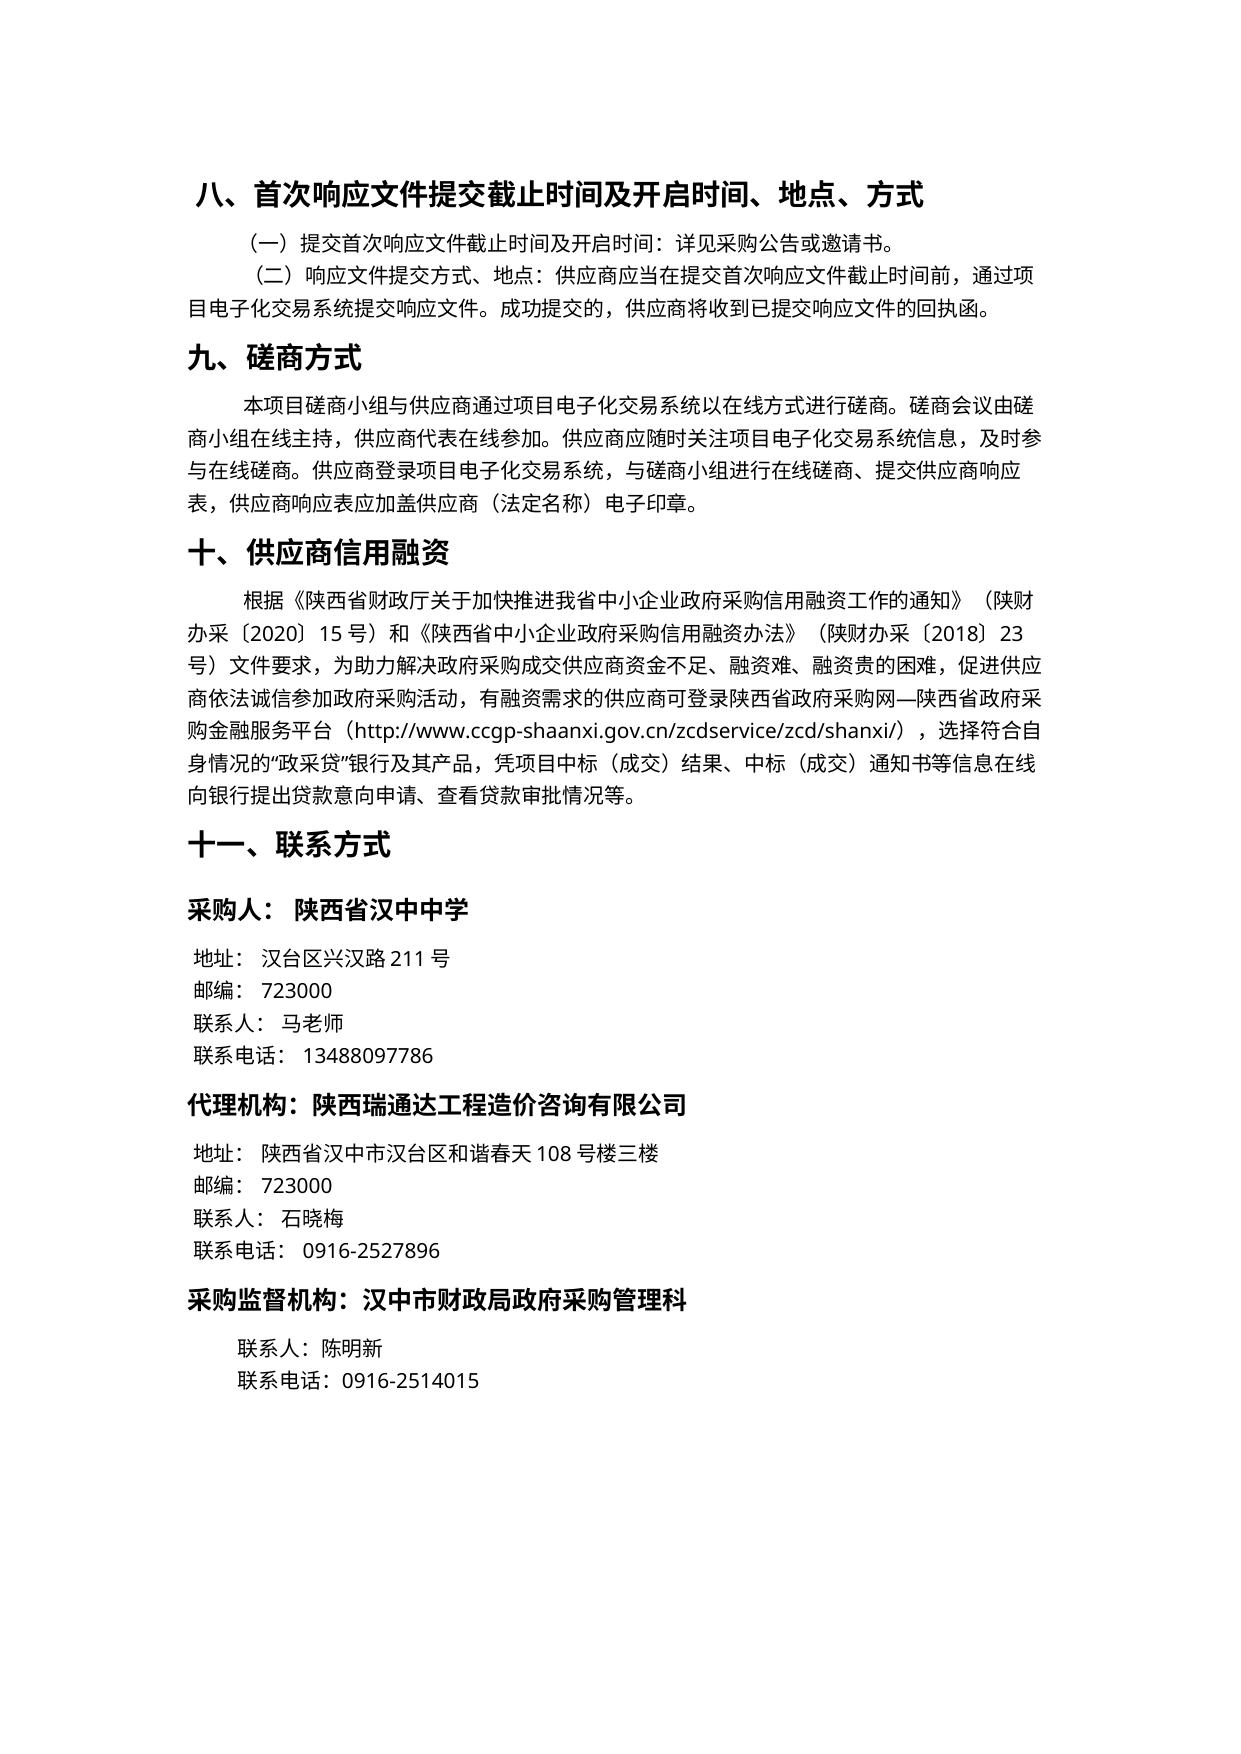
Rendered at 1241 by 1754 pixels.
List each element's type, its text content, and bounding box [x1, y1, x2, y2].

text 联系人： 石晓梅 [187, 1202, 1053, 1234]
text 地址： 汉台区兴汉路211号 [187, 942, 1053, 974]
text 联系电话： 13488097786 [187, 1039, 1053, 1072]
text 邮编： 723000 [187, 1169, 1053, 1202]
text （一）提交首次响应文件截止时间及开启时间：详见采购公告或邀请书。 [187, 227, 1053, 259]
text 邮编： 723000 [187, 974, 1053, 1007]
text 十一、联系方式 [187, 812, 1053, 877]
text 联系电话： 0916-2527896 [187, 1234, 1053, 1267]
text 采购监督机构：汉中市财政局政府采购管理科 [187, 1267, 1053, 1332]
text 联系人： 马老师 [187, 1007, 1053, 1039]
text 本项目磋商小组与供应商通过项目电子化交易系统以在线方式进行磋商。磋商会议由磋商小组在线主持，供应商代表在线参加。供应商应随时关注项目电子化交易系统信息，及时参与在线磋商。供应商登录项目电子化交易系统，与磋商小组进行在线磋商、提交供应商响应表，供应商响应表应加盖供应商（法定名称）电子印章。 [187, 389, 1053, 519]
text 八、首次响应文件提交截止时间及开启时间、地点、方式 [187, 162, 1053, 227]
text 地址： 陕西省汉中市汉台区和谐春天108号楼三楼 [187, 1137, 1053, 1169]
text 联系电话：0916-2514015 [187, 1364, 1053, 1397]
text 代理机构：陕西瑞通达工程造价咨询有限公司 [187, 1072, 1053, 1137]
text 联系人：陈明新 [187, 1332, 1053, 1364]
text 九、磋商方式 [187, 324, 1053, 389]
text 十、供应商信用融资 [187, 519, 1053, 584]
text 采购人： 陕西省汉中中学 [187, 877, 1053, 942]
text 根据《陕西省财政厅关于加快推进我省中小企业政府采购信用融资工作的通知》（陕财办采〔2020〕15 号）和《陕西省中小企业政府采购信用融资办法》（陕财办采〔2018〕23 号）文件要求，为助力解决政府采购成交供应商资金不足、融资难、融资贵的困难，促进供应商依法诚信参加政府采购活动，有融资需求的供应商可登录陕西省政府采购网—陕西省政府采购金融服务平台（http://www.ccgp-shaanxi.gov.cn/zcdservice/zcd/shanxi/），选择符合自身情况的“政采贷”银行及其产品，凭项目中标（成交）结果、中标（成交）通知书等信息在线向银行提出贷款意向申请、查看贷款审批情况等。 [187, 584, 1053, 812]
text （二）响应文件提交方式、地点：供应商应当在提交首次响应文件截止时间前，通过项目电子化交易系统提交响应文件。成功提交的，供应商将收到已提交响应文件的回执函。 [187, 259, 1053, 324]
